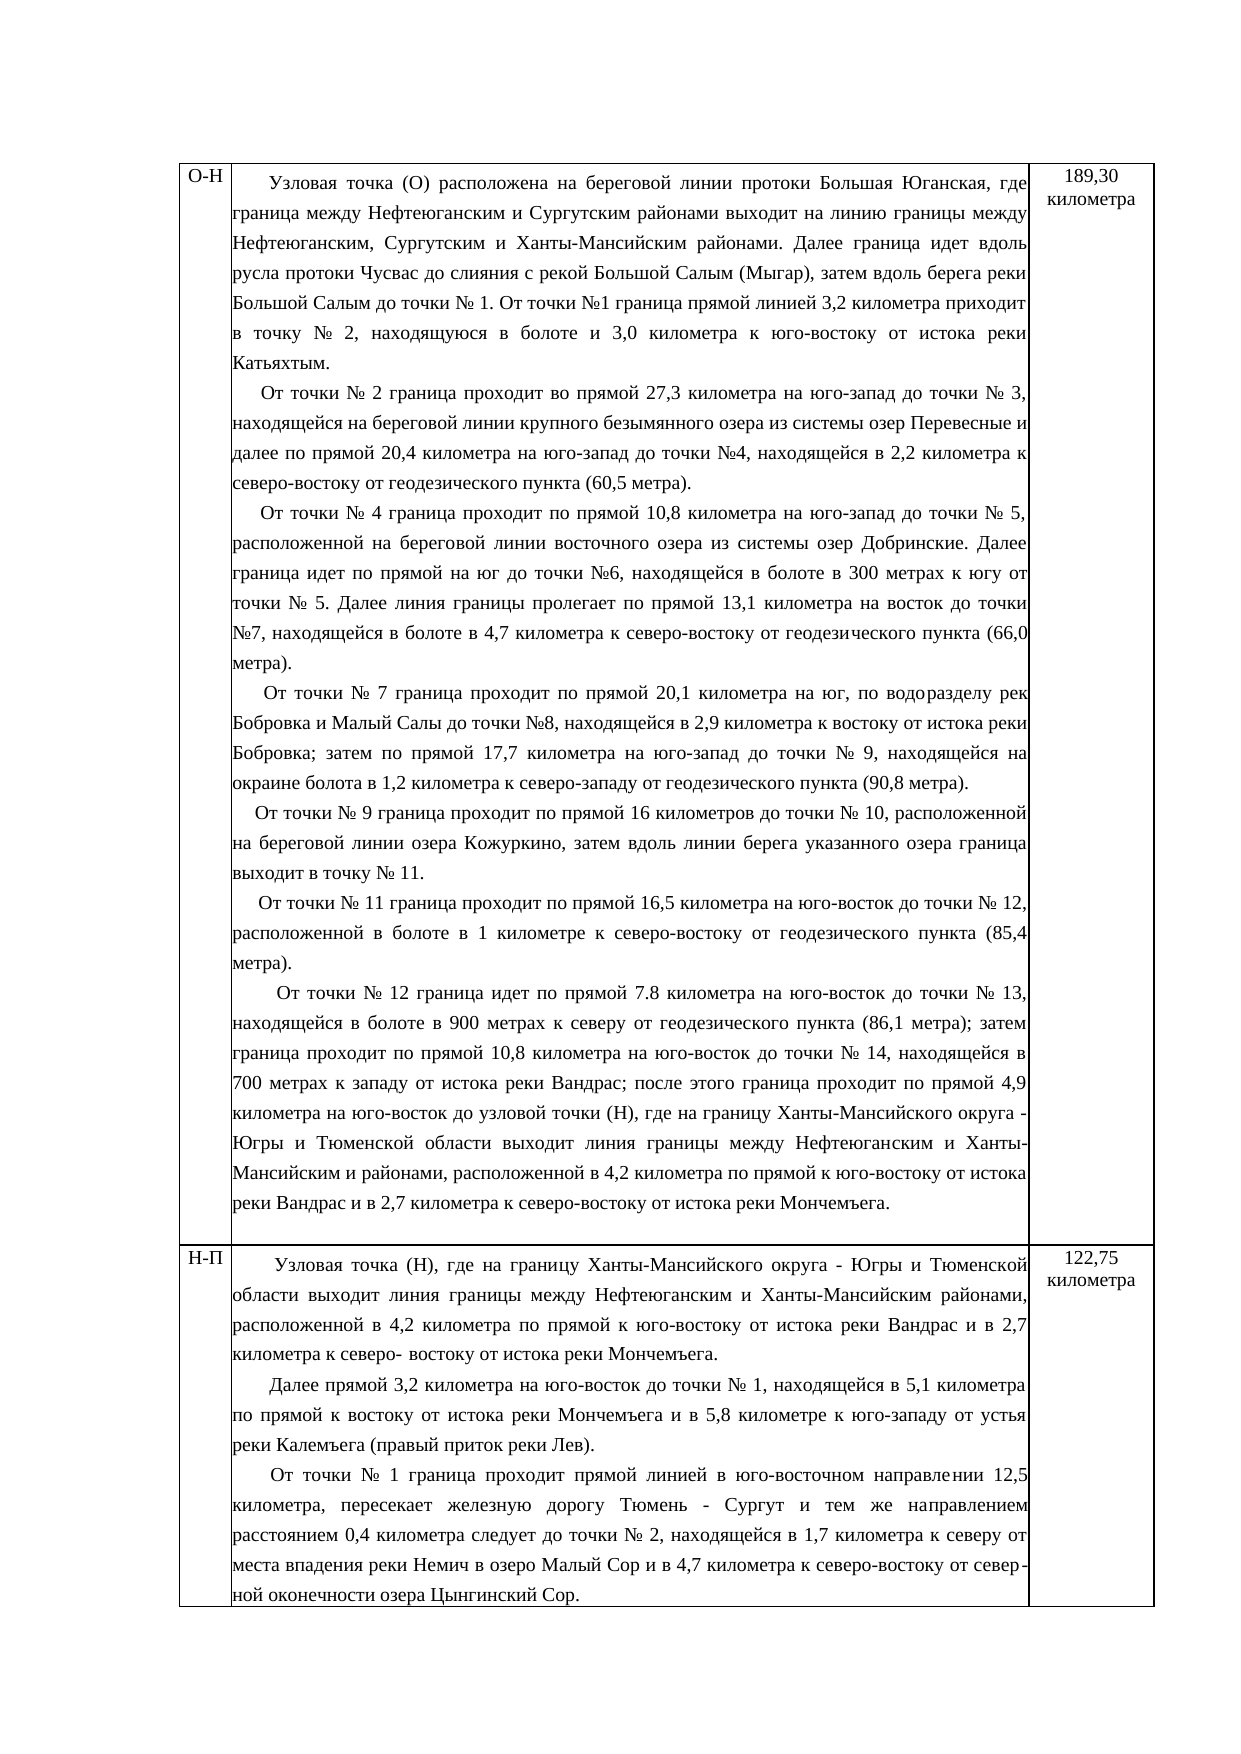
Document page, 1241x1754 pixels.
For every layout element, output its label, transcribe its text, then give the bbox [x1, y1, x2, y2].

table_cell Узловая точка (О) расположена на береговой линии протоки Большая Юганская, где граница между Нефтеюганским и Сургутским районами выходит на линию границы между Нефтеюганским, Сургутским и Ханты-Мансийским районами. Далее граница идет вдоль русла протоки Чусвас до слияния с рекой Большой Салым (Мыгар), затем вдоль берега реки Большой Салым до точки № 1. От точки №1 граница прямой линией 3,2 километра приходит в точку № 2, находящуюся в болоте и 3,0 километра к юго-востоку от истока реки Катьяхтым. От точки № 2 граница проходит во прямой 27,3 километра на юго-запад до точки № 3, находящейся на береговой линии крупного безымянного озера из системы озер Перевесные и далее по прямой 20,4 километра на юго-запад до точки №4, находящейся в 2,2 километра к северо-востоку от геодезического пункта (60,5 метра). От точки № 4 граница проходит по прямой 10,8 километра на юго-запад до точки № 5, расположенной на береговой линии восточного озера из системы озер Добринские. Далее граница идет по прямой на юг до точки №6, находящейся в болоте в 300 метрах к югу от точки № 5. Далее линия границы пролегает по прямой 13,1 километра на восток до точки №7, находящейся в болоте в 4,7 километра к северо-востоку от геодезического пункта (66,0 метра). От точки № 7 граница проходит по прямой 20,1 километра на юг, по водоразделу рек Бобровка и Малый Салы до точки №8, находящейся в 2,9 километра к востоку от истока реки Бобровка; затем по прямой 17,7 километра на юго-запад до точки № 9, находящейся на окраине болота в 1,2 километра к северо-западу от геодезического пункта (90,8 метра). От точки № 9 граница проходит по прямой 16 километров до точки № 10, расположенной на береговой линии озера Кожуркино, затем вдоль линии берега указанного озера граница выходит в точку № 11. От точки № 11 граница проходит по прямой 16,5 километра на юго-восток до точки № 12, расположенной в болоте в 1 километре к северо-востоку от геодезического пункта (85,4 метра). От точки № 12 граница идет по прямой 7.8 километра на юго-восток до точки № 13, находящейся в болоте в 900 метрах к северу от геодезического пункта (86,1 метра); затем граница проходит по прямой 10,8 километра на юго-восток до точки № 14, находящейся в 700 метрах к западу от истока реки Вандрас; после этого граница проходит по прямой 4,9 километра на юго-восток до узловой точки (Н), где на границу Ханты-Мансийского округа - Югры и Тюменской области выходит линия границы между Нефтеюганским и Ханты-Мансийским и районами, расположенной в 4,2 километра по прямой к юго-востоку от истока реки Вандрас и в 2,7 километра к северо-востоку от истока реки Мончемъега. [232, 164, 1028, 1244]
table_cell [232, 1246, 1028, 1606]
table_cell 189,30 километра [1030, 164, 1153, 1244]
table_cell 122,75 километра [1030, 1246, 1153, 1606]
table_cell О-Н [180, 164, 231, 1244]
table_cell Н-П [180, 1246, 231, 1606]
